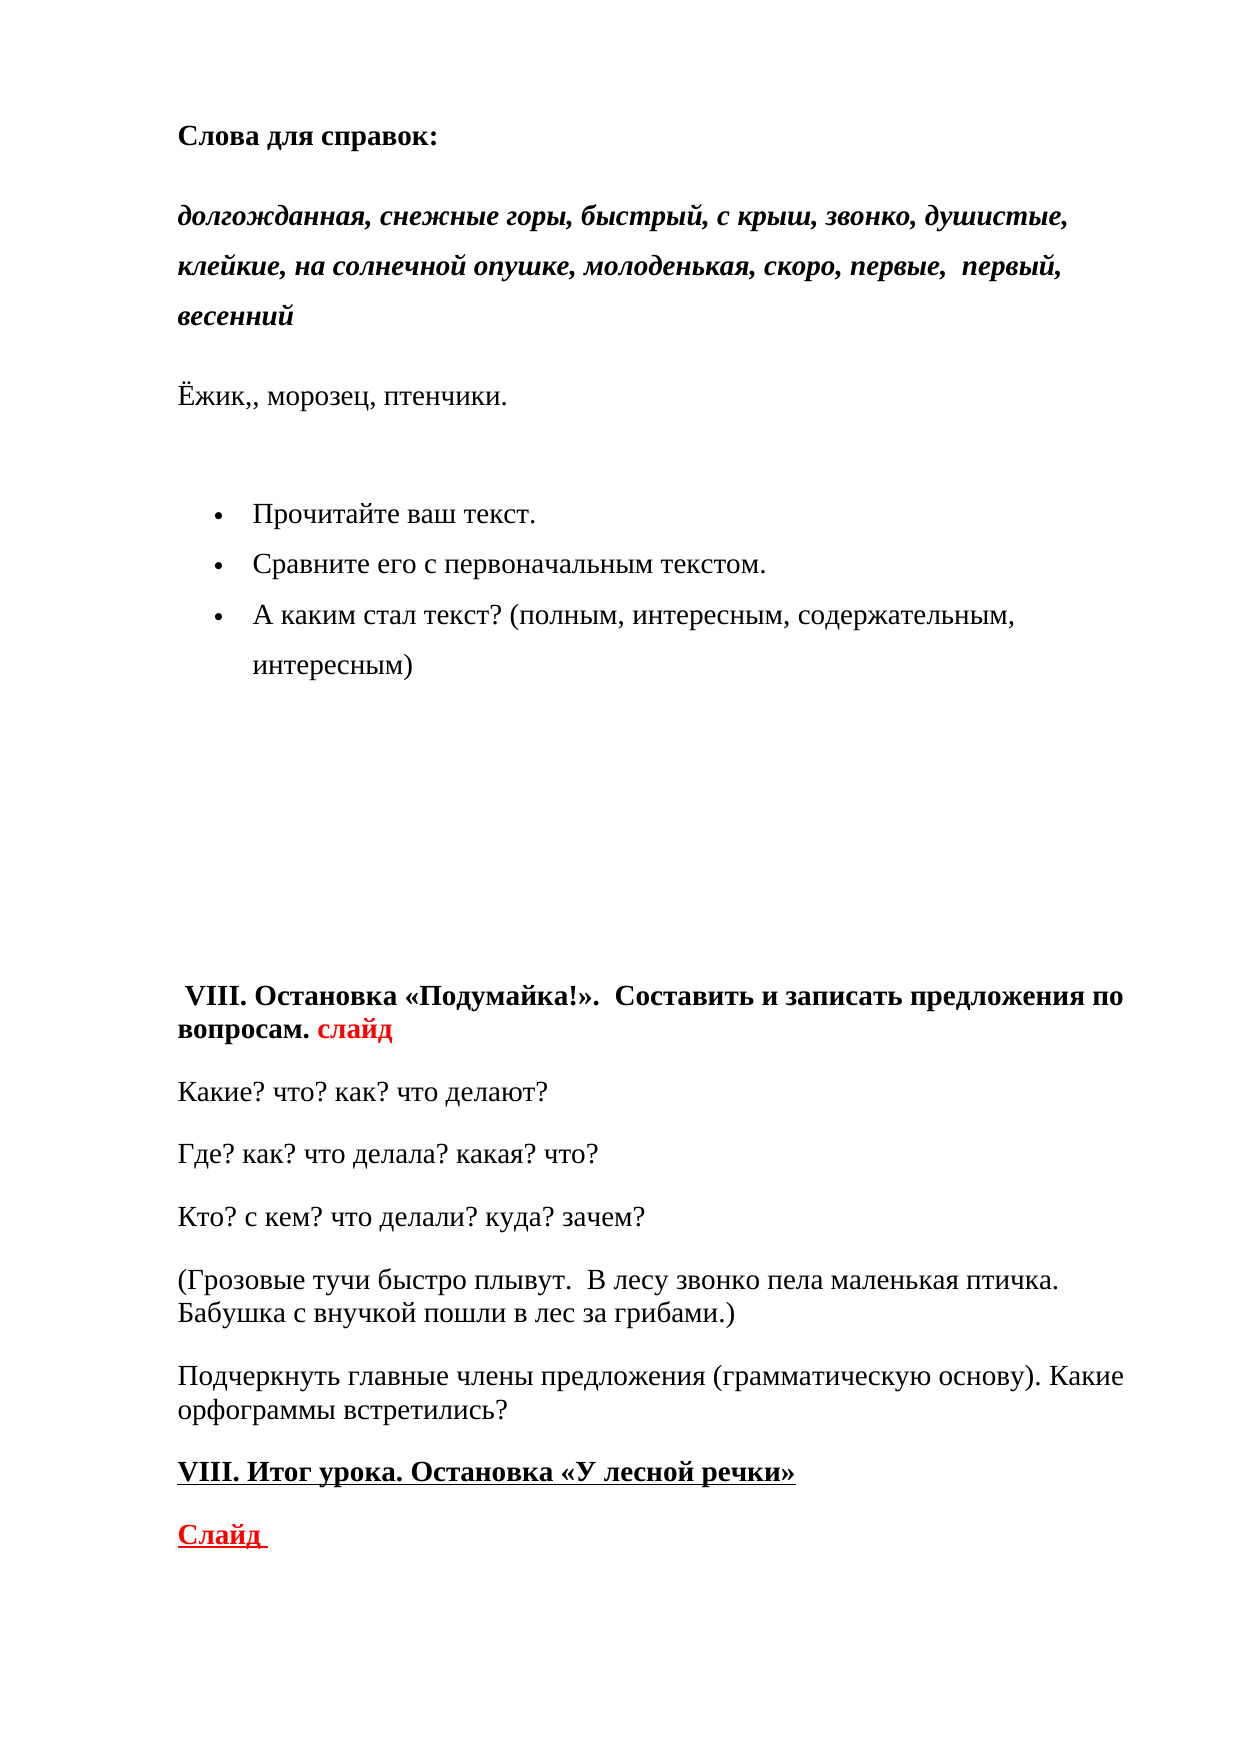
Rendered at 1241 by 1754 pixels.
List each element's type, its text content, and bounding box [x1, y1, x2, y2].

text Подчеркнуть главные члены предложения (грамматическую основу). Какие орфограммы встретились? [177, 1358, 1152, 1425]
text VIII. Итог урока. Остановка «У лесной речки» [177, 1454, 1152, 1488]
list Прочитайте ваш текст. [215, 496, 1152, 530]
text (Грозовые тучи быстро плывут. В лесу звонко пела маленькая птичка. Бабушка с внучкой пошли в лес за грибами.) [177, 1262, 1152, 1329]
text Слайд [177, 1517, 1152, 1551]
text VIII. Остановка «Подумайка!». Составить и записать предложения по вопросам. слайд [177, 978, 1152, 1045]
text Слова для справок: [177, 118, 1152, 152]
text Кто? с кем? что делали? куда? зачем? [177, 1199, 1152, 1233]
list Сравните его с первоначальным текстом. [215, 547, 1152, 580]
list А каким стал текст? (полным, интересным, содержательным, интересным) [215, 597, 1152, 681]
text долгожданная, снежные горы, быстрый, с крыш, звонко, душистые, клейкие, на солнечной опушке, молоденькая, скоро, первые, первый, весенний [177, 198, 1152, 332]
text Где? как? что делала? какая? что? [177, 1137, 1152, 1170]
text Какие? что? как? что делают? [177, 1074, 1152, 1107]
text Ёжик,, морозец, птенчики. [177, 378, 1152, 453]
